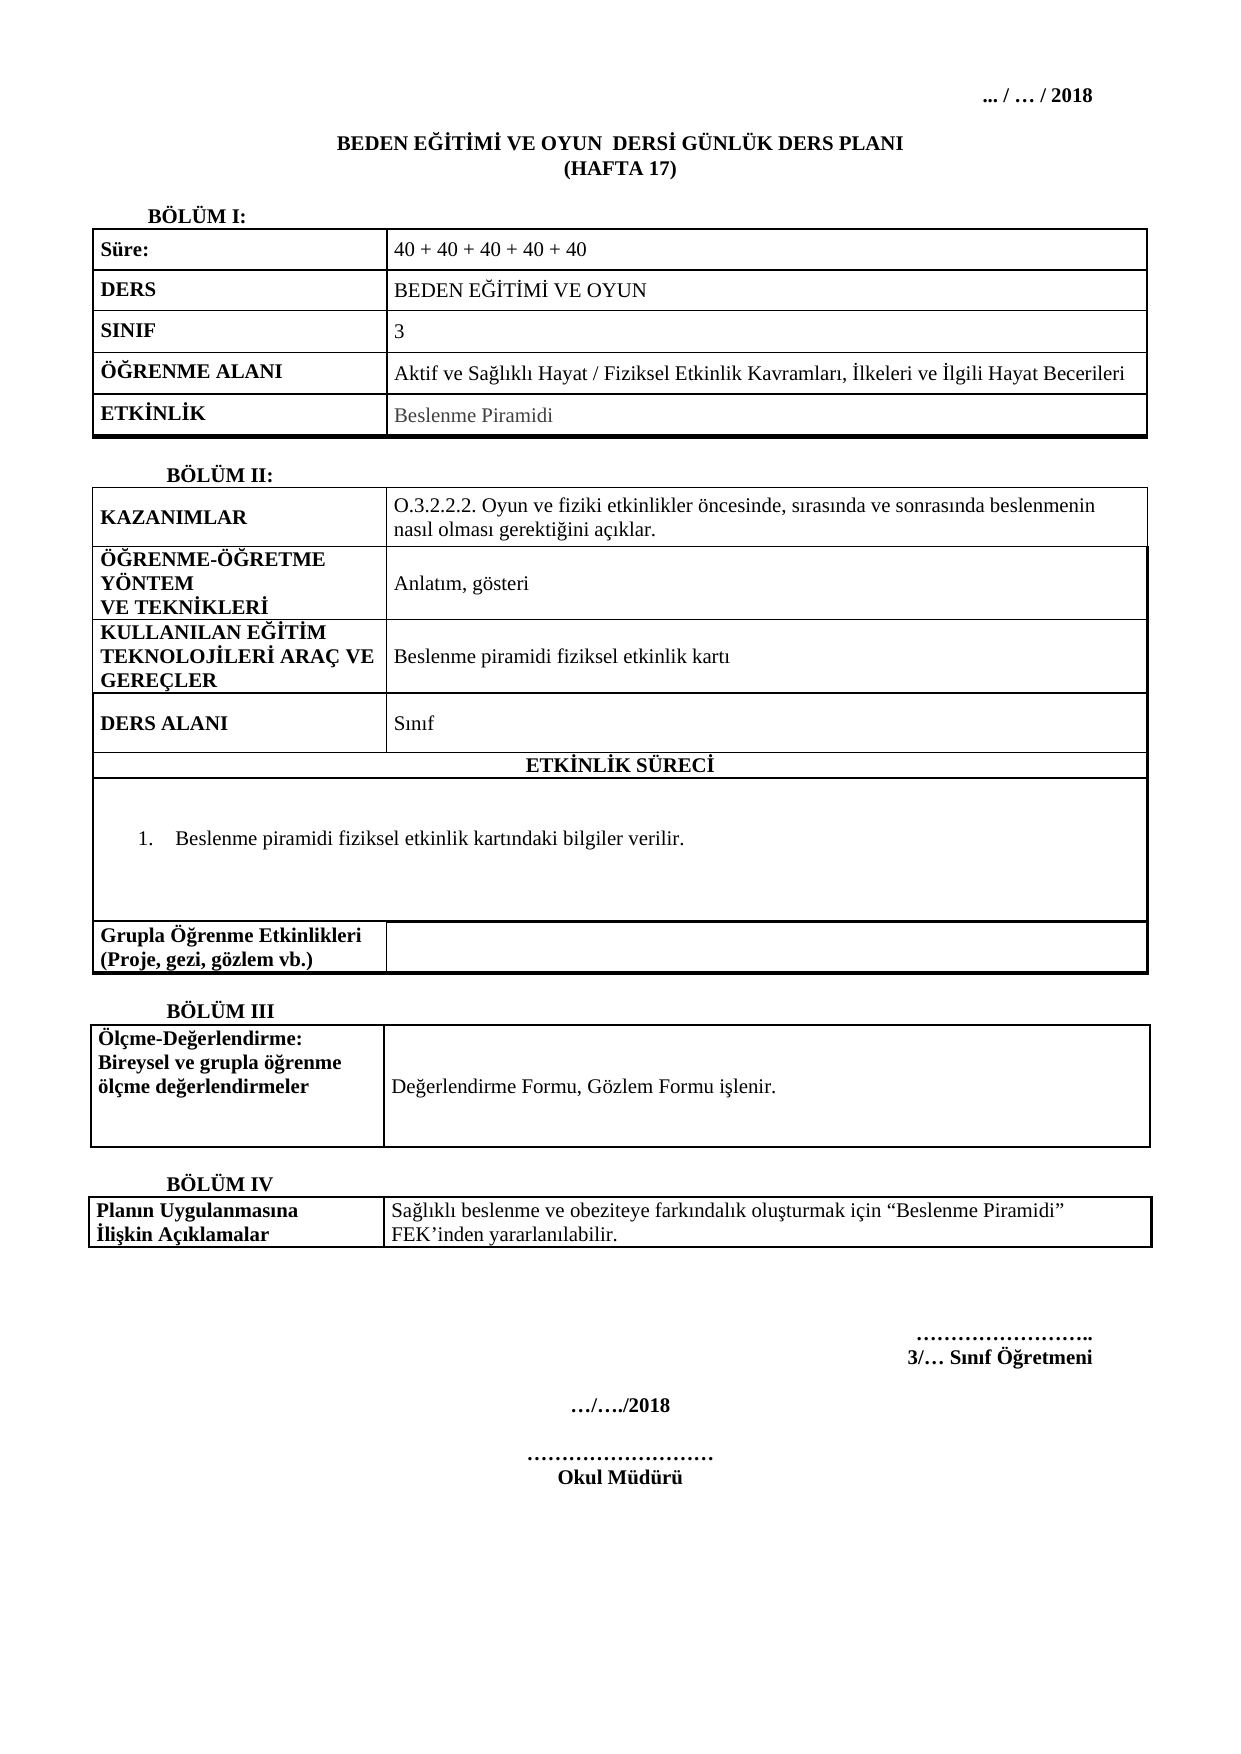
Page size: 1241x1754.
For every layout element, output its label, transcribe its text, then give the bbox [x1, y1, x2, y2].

text BÖLÜM I: [148, 203, 1093, 228]
table_header Sağlıklı beslenme ve obeziteye farkındalık oluşturmak için “Beslenme Piramidi” FEK’inden yararlanılabilir. [385, 1198, 1150, 1246]
table_header Süre: [94, 230, 386, 269]
table_cell BEDEN EĞİTİMİ VE OYUN [388, 271, 1146, 310]
text ……………………… [148, 1441, 1093, 1465]
table_header Planın Uygulanmasına İlişkin Açıklamalar [90, 1198, 383, 1246]
table_cell ETKİNLİK [94, 395, 386, 434]
subtitle BÖLÜM III [148, 999, 1093, 1023]
text BÖLÜM II: [148, 463, 1093, 487]
table_header Değerlendirme Formu, Gözlem Formu işlenir. [385, 1026, 1149, 1146]
table_cell ÖĞRENME ALANI [94, 353, 386, 393]
text 3/… Sınıf Öğretmeni [148, 1344, 1093, 1369]
table_cell DERS [94, 271, 386, 310]
table_cell 3 [388, 311, 1146, 352]
text …/…./2018 [148, 1393, 1093, 1417]
table_cell Sınıf [387, 694, 1146, 752]
text (HAFTA 17) [148, 155, 1093, 179]
text Okul Müdürü [148, 1465, 1093, 1489]
table_cell [387, 923, 1146, 971]
table_header KAZANIMLAR [93, 488, 386, 546]
table_cell KULLANILAN EĞİTİM TEKNOLOJİLERİ ARAÇ VE GEREÇLER [93, 620, 386, 692]
table_header Ölçme-Değerlendirme: Bireysel ve grupla öğrenme ölçme değerlendirmeler [92, 1026, 383, 1146]
table_cell ETKİNLİK SÜRECİ [94, 753, 1146, 777]
subtitle BÖLÜM IV [148, 1172, 1093, 1196]
table_cell Beslenme Piramidi [388, 395, 1146, 434]
table_cell DERS ALANI [94, 694, 386, 752]
table_cell Anlatım, gösteri [387, 547, 1146, 619]
table_cell Aktif ve Sağlıklı Hayat / Fiziksel Etkinlik Kavramları, İlkeleri ve İlgili Hayat Becerileri [388, 353, 1146, 393]
table_cell ÖĞRENME-ÖĞRETME YÖNTEM VE TEKNİKLERİ [93, 547, 386, 619]
table_header 40 + 40 + 40 + 40 + 40 [388, 230, 1146, 269]
text BEDEN EĞİTİMİ VE OYUN DERSİ GÜNLÜK DERS PLANI [148, 131, 1093, 155]
text …………………….. [148, 1321, 1093, 1344]
text ... / … / 2018 [148, 83, 1093, 107]
table_cell Grupla Öğrenme Etkinlikleri (Proje, gezi, gözlem vb.) [94, 922, 386, 971]
table_header O.3.2.2.2. Oyun ve fiziki etkinlikler öncesinde, sırasında ve sonrasında beslenmenin nasıl olması gerektiğini açıklar. [387, 488, 1147, 546]
table_cell Beslenme piramidi fiziksel etkinlik kartı [387, 620, 1146, 692]
table_cell Beslenme piramidi fiziksel etkinlik kartındaki bilgiler verilir. [94, 779, 1146, 920]
table_cell SINIF [94, 311, 386, 352]
